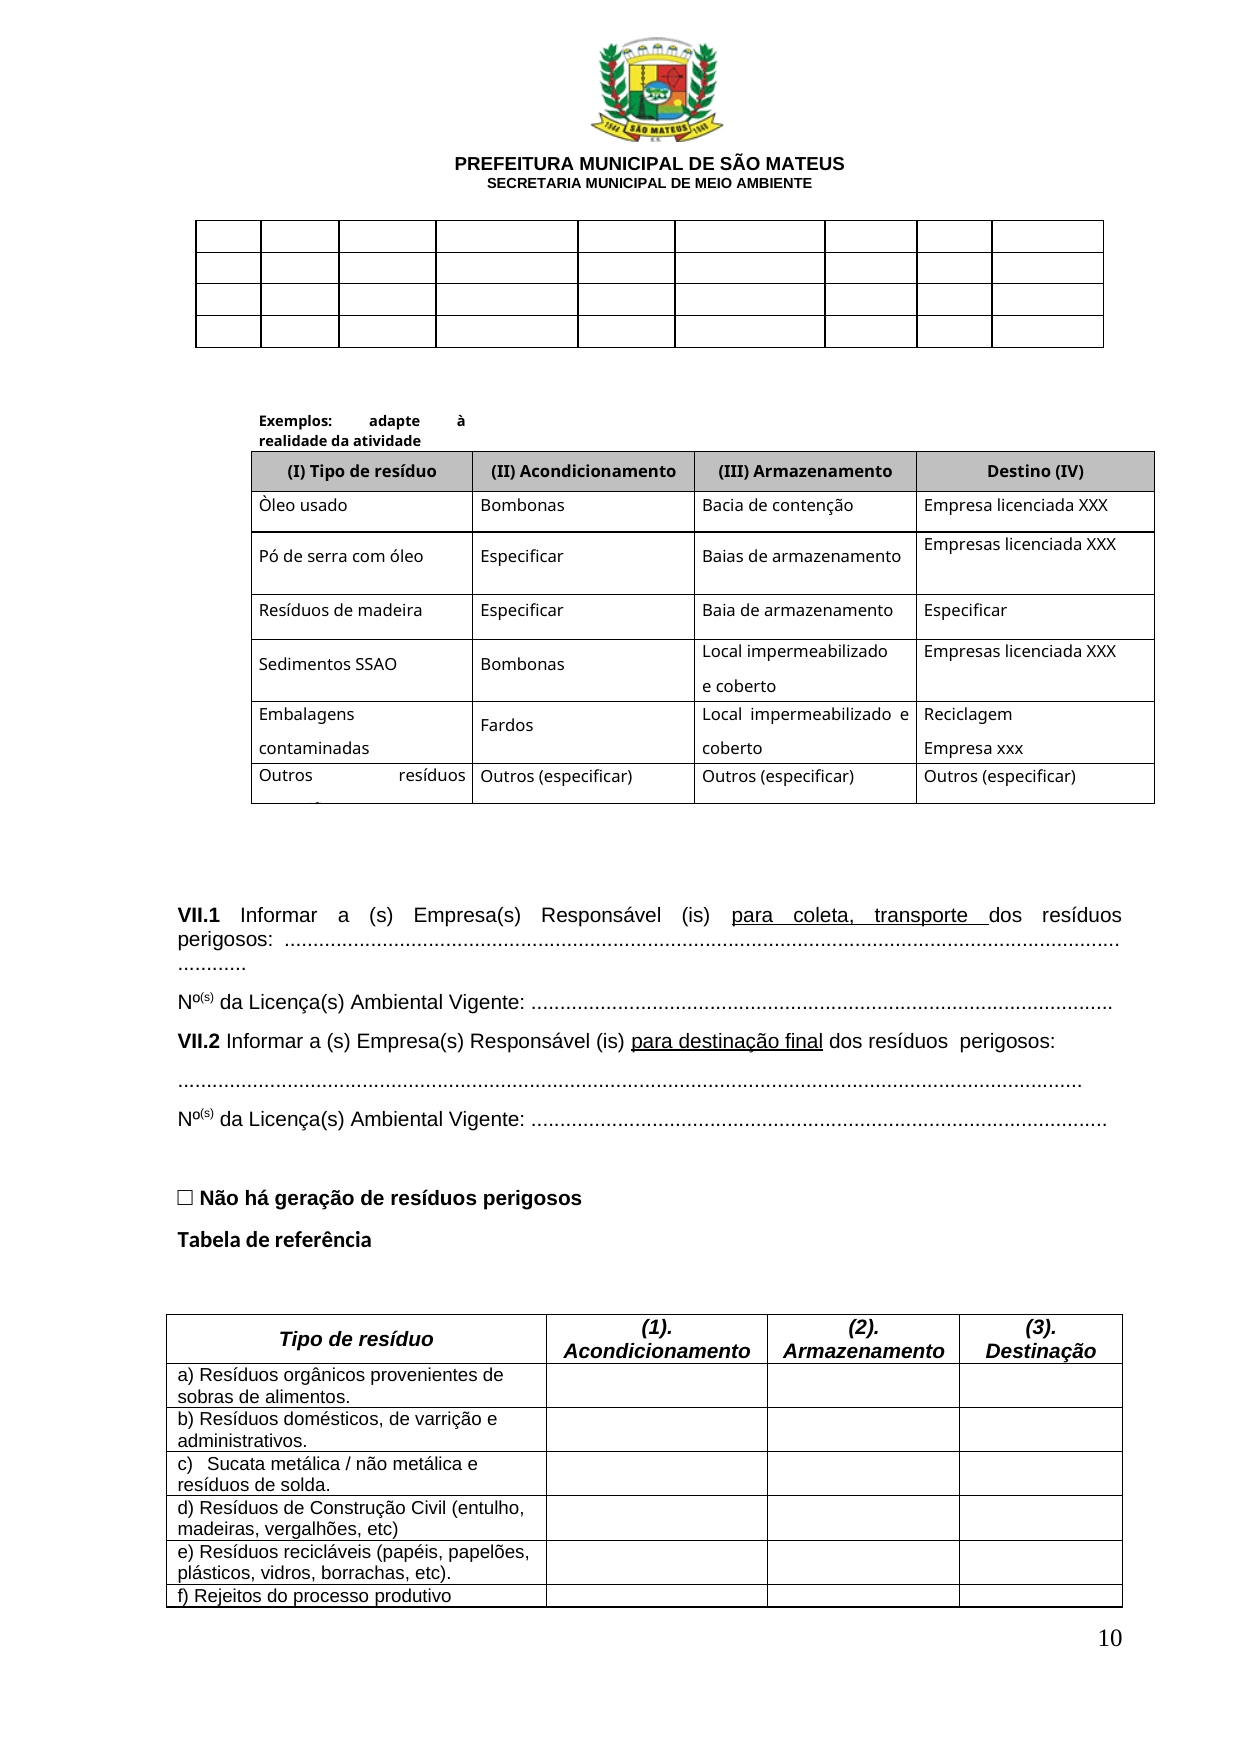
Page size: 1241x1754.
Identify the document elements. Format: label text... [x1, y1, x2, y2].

table_cell d) Resíduos de Construção Civil (entulho, madeiras, vergalhões, etc) [167, 1496, 546, 1539]
table_header [252, 533, 472, 594]
table_header [252, 492, 472, 531]
table_cell [993, 284, 1103, 315]
table_cell [768, 1585, 959, 1606]
table_cell [262, 221, 338, 252]
table_cell [960, 1364, 1122, 1407]
table_cell e) Resíduos recicláveis (papéis, papelões, plásticos, vidros, borrachas, etc). [167, 1541, 546, 1584]
table_cell [918, 253, 991, 283]
table_header [252, 595, 472, 639]
table_cell [960, 1496, 1122, 1539]
table_cell [579, 316, 674, 347]
table_header (3). Destinação [960, 1315, 1122, 1363]
text Nº(s) da Licença(s) Ambiental Vigente: .................................................................................................... [177, 1106, 1122, 1130]
table_cell f) Rejeitos do processo produtivo [167, 1585, 546, 1606]
table_cell [437, 221, 577, 252]
table_cell [547, 1541, 767, 1584]
table_cell [993, 253, 1103, 283]
table_cell [960, 1452, 1122, 1495]
table_header [695, 492, 916, 531]
table_cell [768, 1541, 959, 1584]
text Nº(s) da Licença(s) Ambiental Vigente: ..................................................................................................... [177, 989, 1122, 1013]
table_cell [768, 1496, 959, 1539]
text VII.1 Informar a (s) Empresa(s) Responsável (is) para coleta, transporte dos resíduos perigosos: ............................................................................................................................................................. [177, 903, 1122, 974]
table_cell [437, 316, 577, 347]
table_cell [579, 221, 674, 252]
table_cell [340, 253, 435, 283]
table_cell [676, 221, 824, 252]
table_cell [547, 1452, 767, 1495]
table_cell [768, 1364, 959, 1407]
table_cell [262, 253, 338, 283]
table_cell [547, 1364, 767, 1407]
text VII.2 Informar a (s) Empresa(s) Responsável (is) para destinação final dos resíduos perigosos: [177, 1028, 1122, 1052]
table_cell [437, 253, 577, 283]
table_header [917, 492, 1154, 531]
table_cell [197, 221, 260, 252]
table_cell a) Resíduos orgânicos provenientes de sobras de alimentos. [167, 1364, 546, 1407]
table_cell [340, 284, 435, 315]
table_header [252, 702, 472, 763]
table_cell [547, 1496, 767, 1539]
table_cell [768, 1408, 959, 1451]
table_header [252, 764, 472, 803]
table_cell [993, 316, 1103, 347]
table_header (1). Acondicionamento [547, 1315, 767, 1363]
table_cell [340, 221, 435, 252]
table_cell [197, 316, 260, 347]
table_header [473, 764, 694, 803]
table_cell [340, 316, 435, 347]
table_header [695, 595, 916, 639]
table_cell [768, 1452, 959, 1495]
text Tabela de referência [177, 1225, 1120, 1253]
table_header [1154, 411, 1240, 804]
table_cell [826, 221, 916, 252]
table_cell [547, 1408, 767, 1451]
table_cell [262, 316, 338, 347]
table_cell [579, 284, 674, 315]
table_cell [676, 284, 824, 315]
table_cell [197, 284, 260, 315]
table_cell [676, 316, 824, 347]
table_header [473, 640, 694, 701]
table_cell [826, 253, 916, 283]
table_cell [437, 284, 577, 315]
table_header [473, 533, 694, 594]
table_cell [197, 253, 260, 283]
table_cell [262, 284, 338, 315]
table_header [917, 595, 1154, 639]
table_cell [918, 284, 991, 315]
table_cell b) Resíduos domésticos, de varrição e administrativos. [167, 1408, 546, 1451]
table_header Tipo de resíduo [167, 1315, 546, 1363]
table_cell [826, 316, 916, 347]
table_cell c) Sucata metálica / não metálica e resíduos de solda. [167, 1452, 546, 1495]
table_cell [918, 221, 991, 252]
table_cell [676, 253, 824, 283]
table_cell [826, 284, 916, 315]
text □ Não há geração de resíduos perigosos [177, 1182, 1122, 1211]
table_header [252, 640, 472, 701]
table_cell [960, 1541, 1122, 1584]
table_cell [918, 316, 991, 347]
table_header (2). Armazenamento [768, 1315, 959, 1363]
table_header [695, 533, 916, 594]
table_cell [993, 221, 1103, 252]
table_cell [579, 253, 674, 283]
table_cell [960, 1408, 1122, 1451]
table_header [473, 595, 694, 639]
table_cell [547, 1585, 767, 1606]
table_header [473, 702, 694, 763]
picture [590, 36, 724, 142]
table_header [473, 492, 694, 531]
table_header [917, 533, 1154, 594]
text ............................................................................................................................................................. [177, 1067, 1122, 1091]
table_header [244, 411, 251, 804]
table_cell [960, 1585, 1122, 1606]
